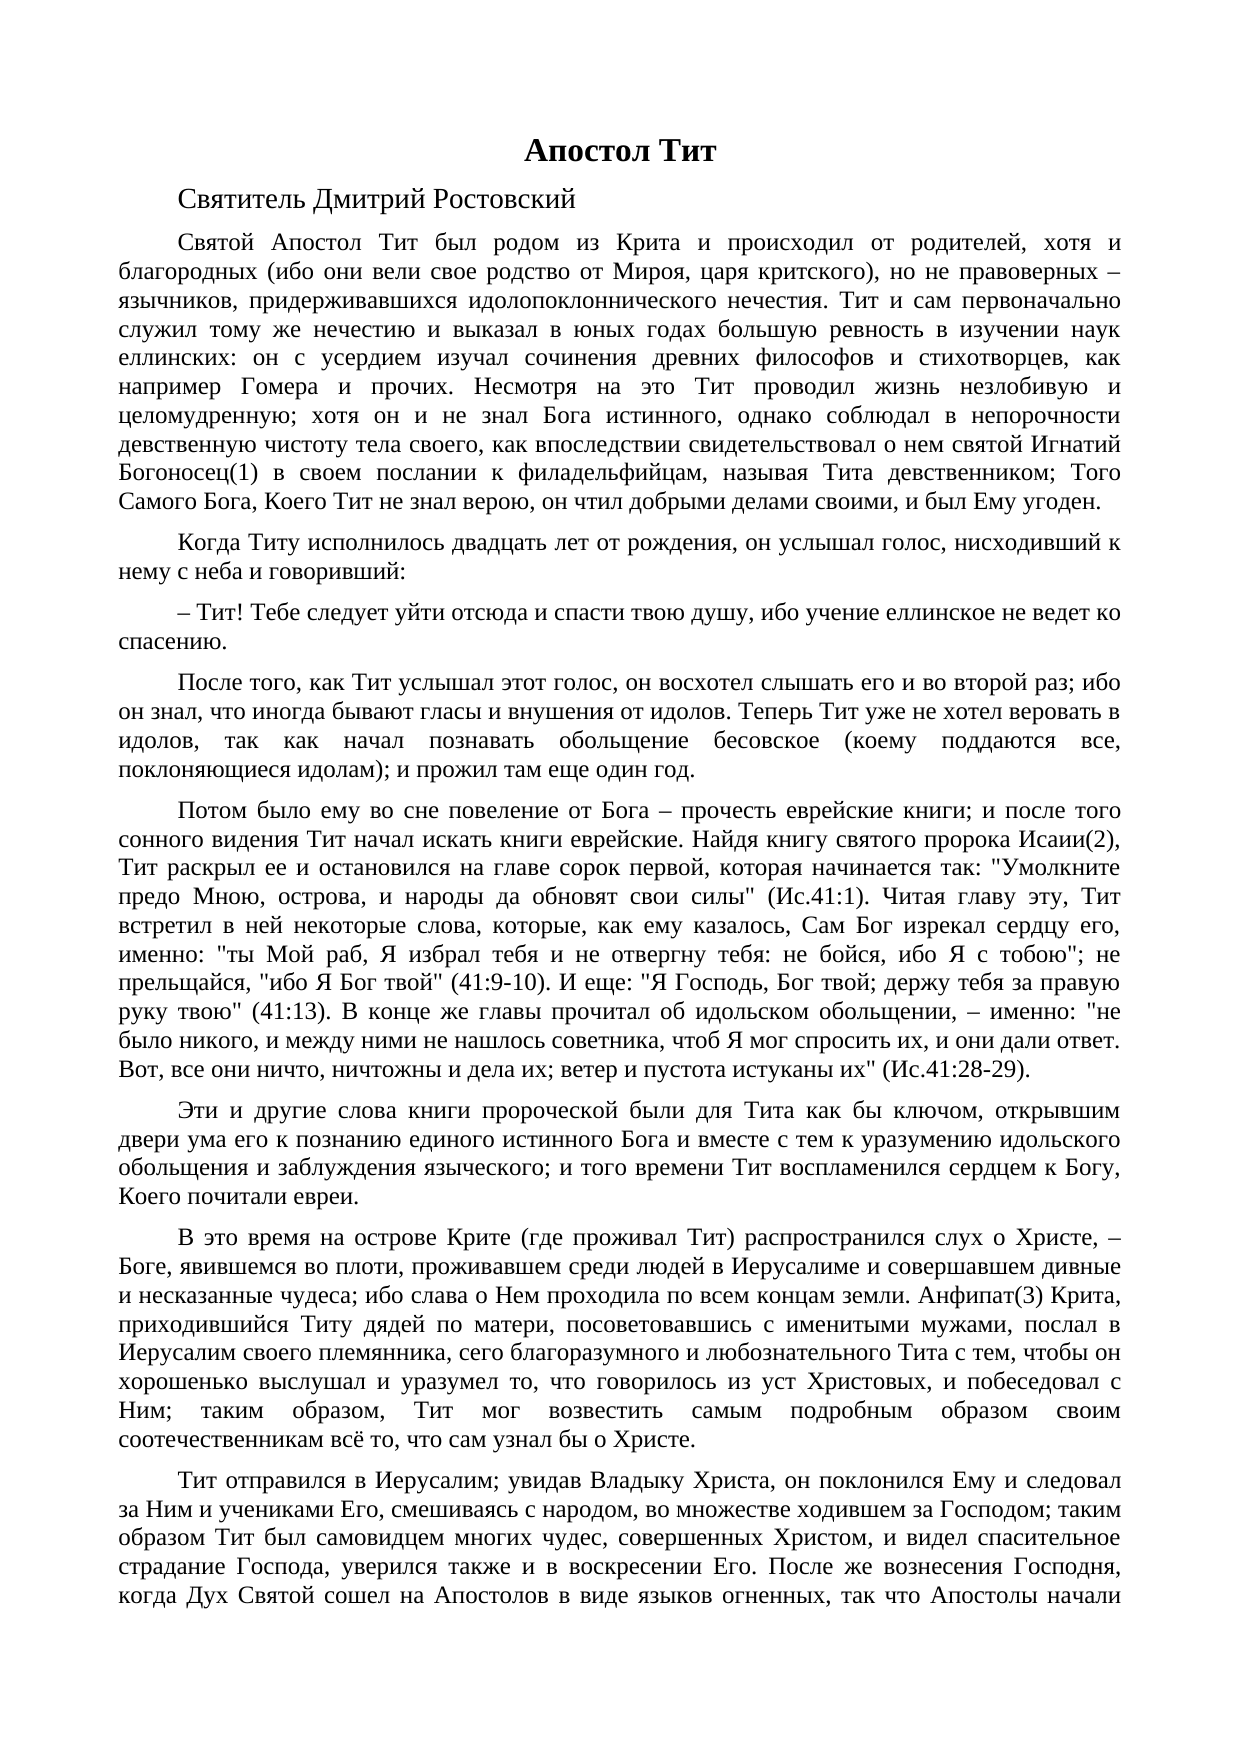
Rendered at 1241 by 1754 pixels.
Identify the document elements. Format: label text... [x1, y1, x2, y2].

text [118, 1465, 1122, 1609]
text – Тит! Тебе следует уйти отсюда и спасти твою душу, ибо учение еллинское не ведет ко спасению. [118, 597, 1122, 655]
text Святой Апостол Тит был родом из Крита и происходил от родителей, хотя и благородных (ибо они вели свое родство от Мироя, царя критского), но не правоверных – язычников, придерживавшихся идолопоклоннического нечестия. Тит и сам первоначально служил тому же нечестию и выказал в юных годах большую ревность в изучении наук еллинских: он с усердием изучал сочинения древних философов и стихотворцев, как например Гомера и прочих. Несмотря на это Тит проводил жизнь незлобивую и целомудренную; хотя он и не знал Бога истинного, однако соблюдал в непорочности девственную чистоту тела своего, как впоследствии свидетельствовал о нем святой Игнатий Богоносец(1) в своем послании к филадельфийцам, называя Тита девственником; Того Самого Бога, Коего Тит не знал верою, он чтил добрыми делами своими, и был Ему угоден. [118, 227, 1122, 515]
text Потом было ему во сне повеление от Бога – прочесть еврейские книги; и после того сонного видения Тит начал искать книги еврейские. Найдя книгу святого пророка Исаии(2), Тит раскрыл ее и остановился на главе сорок первой, которая начинается так: "Умолкните предо Мною, острова, и народы да обновят свои силы" (Ис.41:1). Читая главу эту, Тит встретил в ней некоторые слова, которые, как ему казалось, Сам Бог изрекал сердцу его, именно: "ты Мой раб, Я избрал тебя и не отвергну тебя: не бойся, ибо Я с тобою"; не прельщайся, "ибо Я Бог твой" (41:9-10). И еще: "Я Господь, Бог твой; держу тебя за правую руку твою" (41:13). В конце же главы прочитал об идольском обольщении, – именно: "не было никого, и между ними не нашлось советника, чтоб Я мог спросить их, и они дали ответ. Вот, все они ничто, ничтожны и дела их; ветер и пустота истуканы их" (Ис.41:28-29). [118, 795, 1122, 1082]
text Апостол Тит [118, 131, 1122, 169]
text В это время на острове Крите (где проживал Тит) распространился слух о Христе, – Боге, явившемся во плоти, проживавшем среди людей в Иерусалиме и совершавшем дивные и несказанные чудеса; ибо слава о Нем проходила по всем концам земли. Анфипат(3) Крита, приходившийся Титу дядей по матери, посоветовавшись с именитыми мужами, послал в Иерусалим своего племянника, сего благоразумного и любознательного Тита с тем, чтобы он хорошенько выслушал и уразумел то, что говорилось из уст Христовых, и побеседовал с Ним; таким образом, Тит мог возвестить самым подробным образом своим соотечественникам всё то, что сам узнал бы о Христе. [118, 1222, 1122, 1452]
text Когда Титу исполнилось двадцать лет от рождения, он услышал голос, нисходивший к нему с неба и говоривший: [118, 527, 1122, 585]
text Святитель Дмитрий Ростовский [118, 181, 1122, 215]
text После того, как Тит услышал этот голос, он восхотел слышать его и во второй раз; ибо он знал, что иногда бывают гласы и внушения от идолов. Теперь Тит уже не хотел веровать в идолов, так как начал познавать обольщение бесовское (коему поддаются все, поклоняющиеся идолам); и прожил там еще один год. [118, 667, 1122, 782]
text Эти и другие слова книги пророческой были для Тита как бы ключом, открывшим двери ума его к познанию единого истинного Бога и вместе с тем к уразумению идольского обольщения и заблуждения языческого; и того времени Тит воспламенился сердцем к Богу, Коего почитали евреи. [118, 1095, 1122, 1210]
